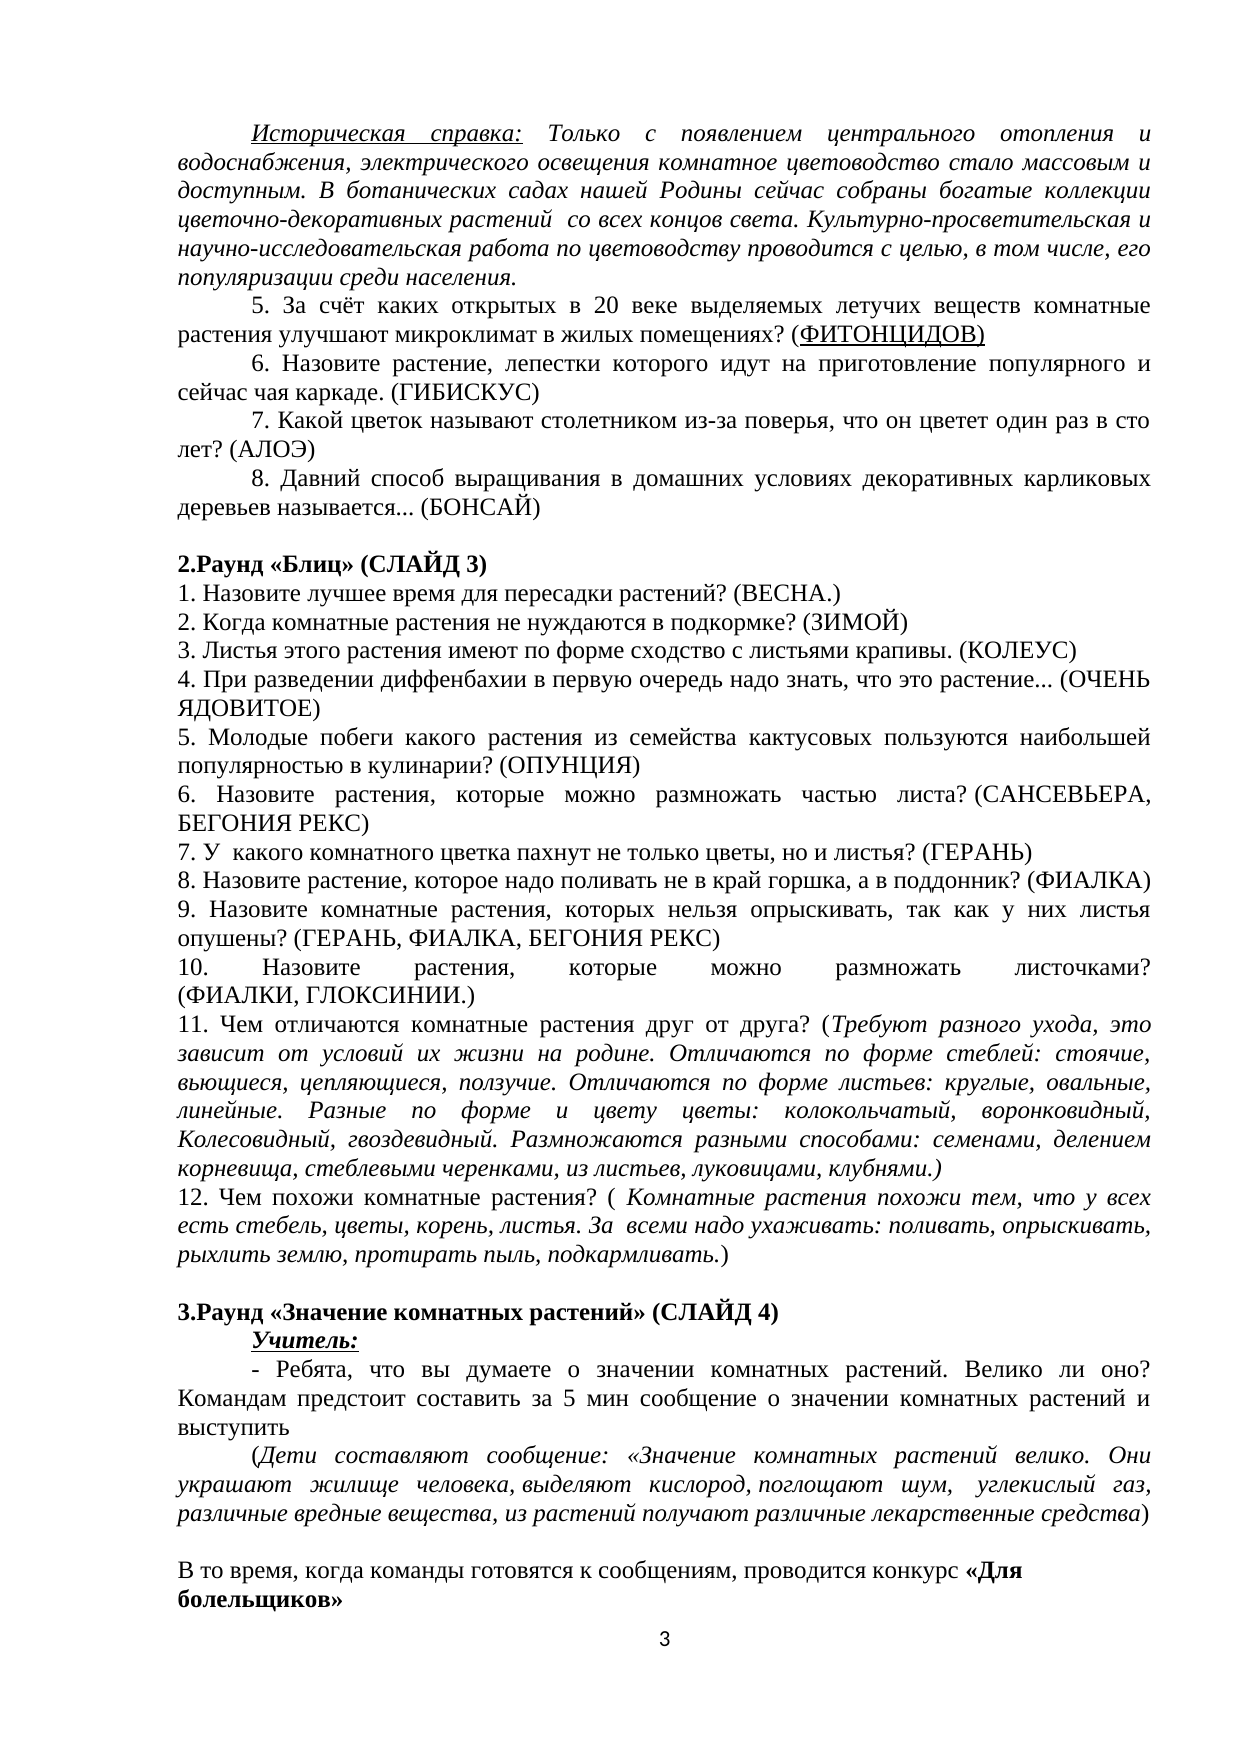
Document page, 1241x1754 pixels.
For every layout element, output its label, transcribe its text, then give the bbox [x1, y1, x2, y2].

text 2. Когда комнатные растения не нуждаются в подкормке? (ЗИМОЙ) [177, 607, 1152, 636]
text - Ребята, что вы думаете о значении комнатных растений. Велико ли оно? Командам предстоит составить за 5 мин сообщение о значении комнатных растений и выступить [177, 1354, 1152, 1441]
text 12. Чем похожи комнатные растения? ( Комнатные растения похожи тем, что у всех есть стебель, цветы, корень, листья. За всеми надо ухаживать: поливать, опрыскивать, рыхлить землю, протирать пыль, подкармливать.) [177, 1182, 1152, 1268]
text 9. Назовите комнатные растения, которых нельзя опрыскивать, так как у них листья опушены? (ГЕРАНЬ, ФИАЛКА, БЕГОНИЯ РЕКС) [177, 894, 1152, 952]
text Историческая справка: Только с появлением центрального отопления и водоснабжения, электрического освещения комнатное цветоводство стало массовым и доступным. В ботанических садах нашей Родины сейчас собраны богатые коллекции цветочно-декоративных растений со всех концов света. Культурно-просветительская и научно-исследовательская работа по цветоводству проводится с целью, в том числе, его популяризации среди населения. [177, 118, 1152, 291]
text 1. Назовите лучшее время для пересадки растений? (ВЕСНА.) [177, 578, 1152, 607]
text 8. Давний способ выращивания в домашних условиях декоративных карликовых деревьев называется... (БОНСАЙ) [177, 463, 1152, 521]
text 10. Назовите растения, которые можно размножать листочками? (ФИАЛКИ, ГЛОКСИНИИ.) [177, 952, 1152, 1009]
text 3.Раунд «Значение комнатных растений» (СЛАЙД 4) [177, 1297, 1152, 1326]
text 6. Назовите растение, лепестки которого идут на приготовление популярного и сейчас чая каркаде. (ГИБИСКУС) [177, 348, 1152, 406]
text 3. Листья этого растения имеют по форме сходство с листьями крапивы. (КОЛЕУС) [177, 636, 1152, 664]
text (Дети составляют сообщение: «Значение комнатных растений велико. Они украшают жилище человека, выделяют кислород, поглощают шум, углекислый газ, различные вредные вещества, из растений получают различные лекарственные средства) [177, 1441, 1152, 1527]
text 5. За счёт каких открытых в 20 веке выделяемых летучих веществ комнатные растения улучшают микроклимат в жилых помещениях? (ФИТОНЦИДОВ) [177, 291, 1152, 348]
text 4. При разведении диффенбахии в первую очередь надо знать, что это растение... (ОЧЕНЬ ЯДОВИТОЕ) [177, 664, 1152, 722]
text 5. Молодые побеги какого растения из семейства кактусовых пользуются наибольшей популярностью в кулинарии? (ОПУНЦИЯ) [177, 722, 1152, 779]
text В то время, когда команды готовятся к сообщениям, проводится конкурс «Для болельщиков» [177, 1556, 1152, 1613]
text 7. Какой цветок называют столетником из-за поверья, что он цветет один раз в сто лет? (АЛОЭ) [177, 406, 1152, 463]
text 11. Чем отличаются комнатные растения друг от друга? (Требуют разного ухода, это зависит от условий их жизни на родине. Отличаются по форме стеблей: стоячие, вьющиеся, цепляющиеся, ползучие. Отличаются по форме листьев: круглые, овальные, линейные. Разные по форме и цвету цветы: колокольчатый, воронковидный, Колесовидный, гвоздевидный. Размножаются разными способами: семенами, делением корневища, стеблевыми черенками, из листьев, луковицами, клубнями.) [177, 1009, 1152, 1182]
text 7. У какого комнатного цветка пахнут не только цветы, но и листья? (ГЕРАНЬ) [177, 837, 1152, 866]
text Учитель: [177, 1326, 1152, 1354]
text 2.Раунд «Блиц» (СЛАЙД 3) [177, 549, 1152, 578]
text 6. Назовите растения, которые можно размножать частью листа? (САНСЕВЬЕРА, БЕГОНИЯ РЕКС) [177, 779, 1152, 837]
text 8. Назовите растение, которое надо поливать не в край горшка, а в поддонник? (ФИАЛКА) [177, 866, 1152, 894]
